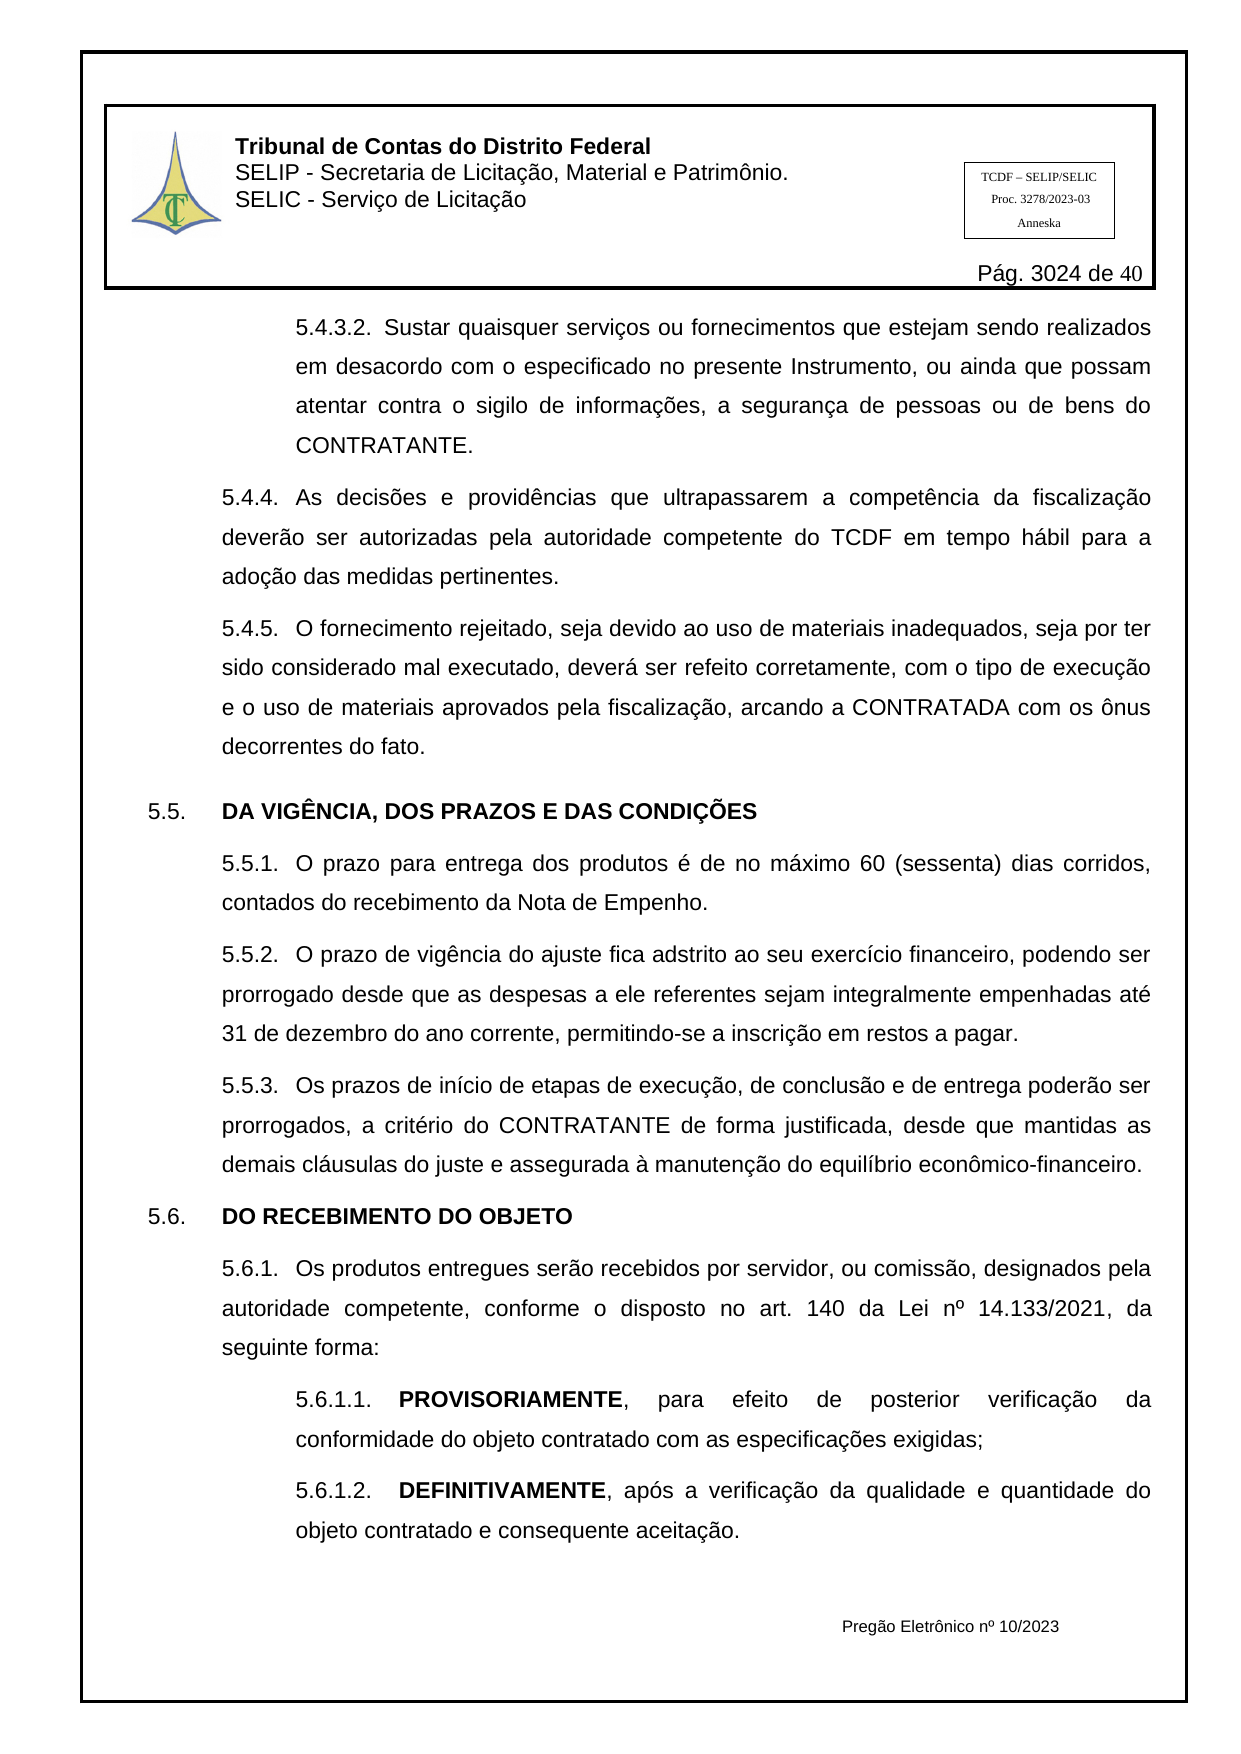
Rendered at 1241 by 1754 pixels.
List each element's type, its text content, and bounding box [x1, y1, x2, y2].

list DA VIGÊNCIA, DOS PRAZOS E DAS CONDIÇÕES [148, 798, 1152, 824]
list As decisões e providências que ultrapassarem a competência da fiscalização deverão ser autorizadas pela autoridade competente do TCDF em tempo hábil para a adoção das medidas pertinentes. [222, 484, 1152, 589]
list DEFINITIVAMENTE, após a verificação da qualidade e quantidade do objeto contratado e consequente aceitação. [295, 1477, 1152, 1543]
list Os prazos de início de etapas de execução, de conclusão e de entrega poderão ser prorrogados, a critério do CONTRATANTE de forma justificada, desde que mantidas as demais cláusulas do juste e assegurada à manutenção do equilíbrio econômico-financeiro. [222, 1072, 1152, 1177]
list PROVISORIAMENTE, para efeito de posterior verificação da conformidade do objeto contratado com as especificações exigidas; [295, 1386, 1152, 1452]
list DO RECEBIMENTO DO OBJETO [148, 1203, 1152, 1229]
picture [126, 115, 230, 249]
list O prazo para entrega dos produtos é de no máximo 60 (sessenta) dias corridos, contados do recebimento da Nota de Empenho. [222, 850, 1152, 916]
list O fornecimento rejeitado, seja devido ao uso de materiais inadequados, seja por ter sido considerado mal executado, deverá ser refeito corretamente, com o tipo de execução e o uso de materiais aprovados pela fiscalização, arcando a CONTRATADA com os ônus decorrentes do fato. [222, 615, 1152, 760]
list Os produtos entregues serão recebidos por servidor, ou comissão, designados pela autoridade competente, conforme o disposto no art. 140 da Lei nº 14.133/2021, da seguinte forma: [222, 1255, 1152, 1360]
list O prazo de vigência do ajuste fica adstrito ao seu exercício financeiro, podendo ser prorrogado desde que as despesas a ele referentes sejam integralmente empenhadas até 31 de dezembro do ano corrente, permitindo-se a inscrição em restos a pagar. [222, 941, 1152, 1047]
list Sustar quaisquer serviços ou fornecimentos que estejam sendo realizados em desacordo com o especificado no presente Instrumento, ou ainda que possam atentar contra o sigilo de informações, a segurança de pessoas ou de bens do CONTRATANTE. [295, 313, 1152, 458]
